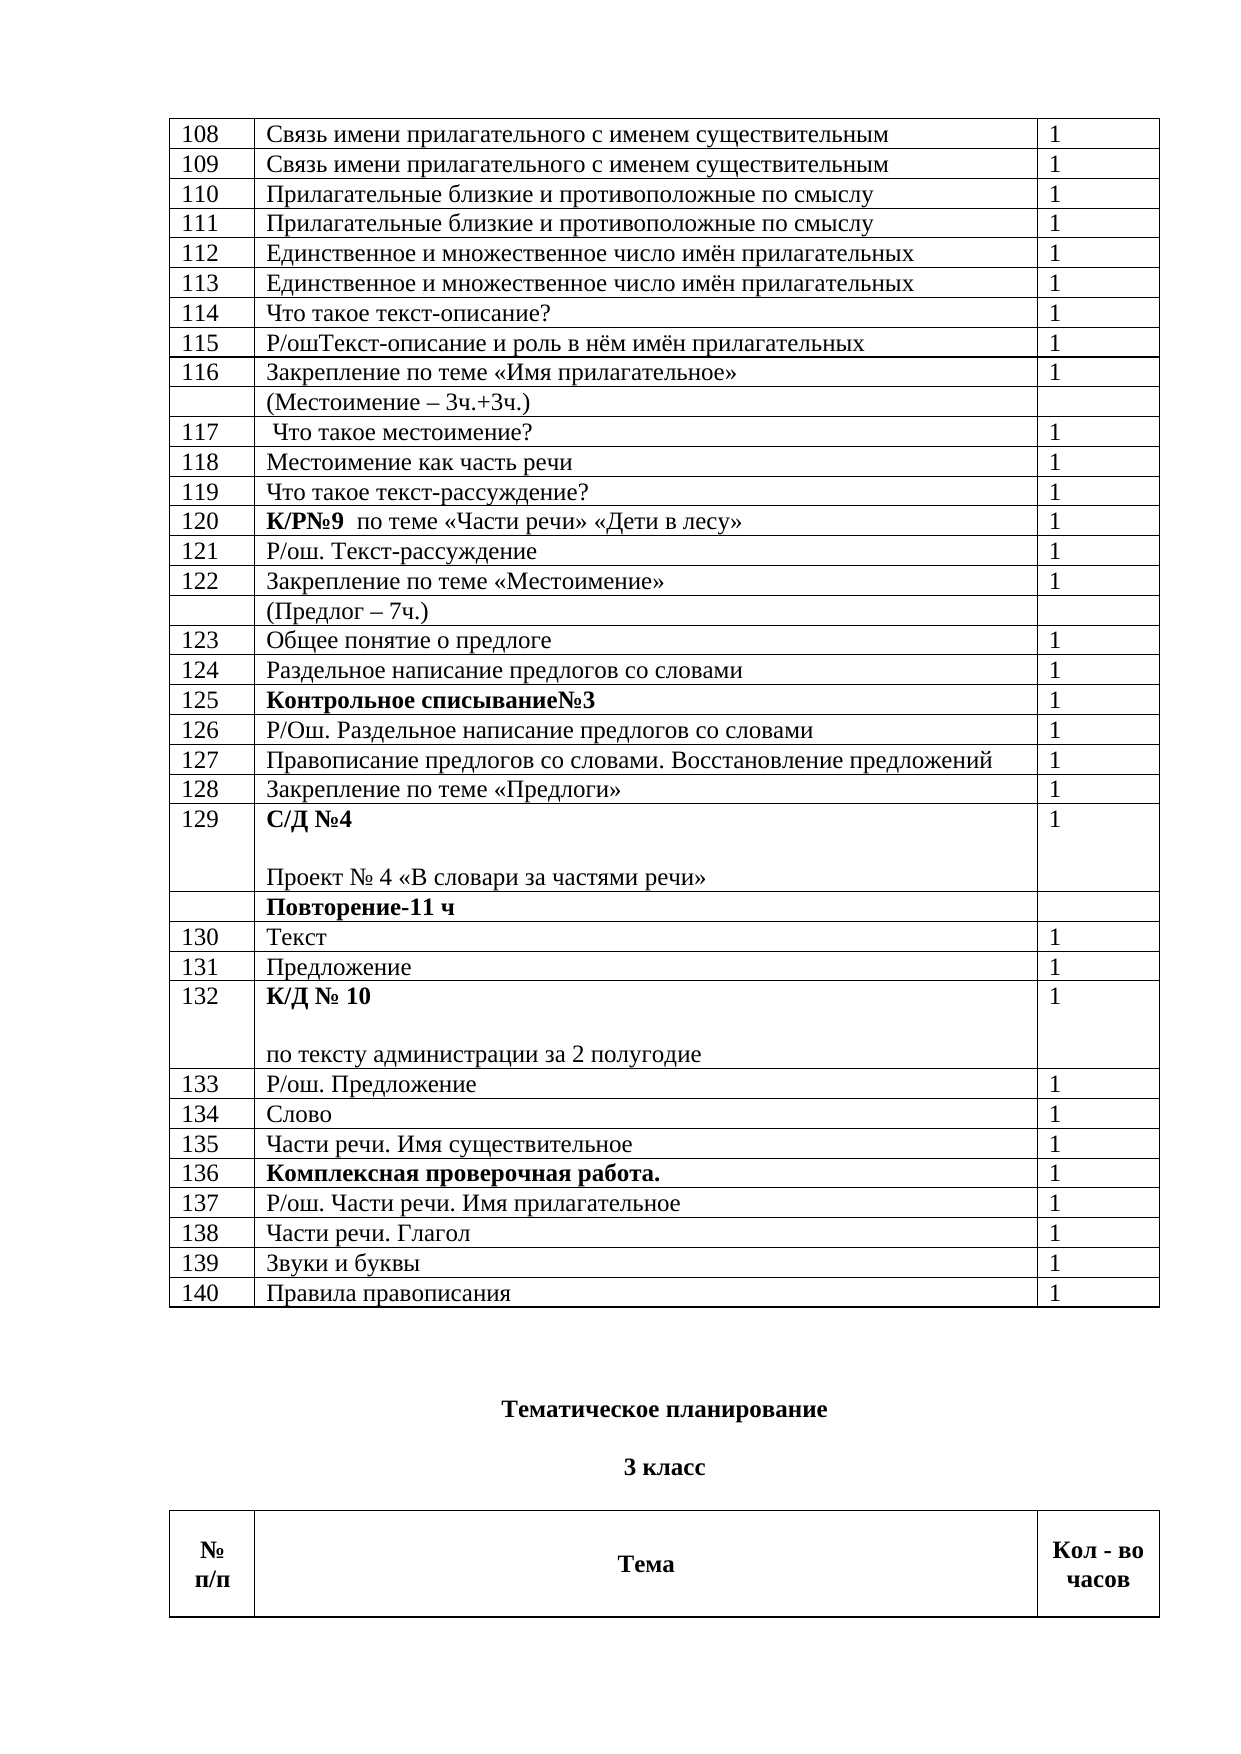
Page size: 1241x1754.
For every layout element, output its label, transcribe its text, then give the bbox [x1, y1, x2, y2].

table_cell 122 [170, 566, 254, 595]
table_cell К/Р№9 по теме «Части речи» «Дети в лесу» [255, 506, 1037, 535]
table_cell Что такое текст-описание? [255, 298, 1037, 327]
table_cell 1 [1038, 447, 1159, 476]
table_cell 131 [170, 952, 254, 980]
table_cell Раздельное написание предлогов со словами [255, 655, 1037, 684]
table_cell Местоимение как часть речи [255, 447, 1037, 476]
table_cell 118 [170, 447, 254, 476]
table_cell [170, 892, 254, 921]
table_cell С/Д №4 Проект № 4 «В словари за частями речи» [255, 804, 1037, 891]
table_cell Контрольное списывание№3 [255, 685, 1037, 714]
table_cell 1 [1038, 268, 1159, 297]
table_cell 1 [1038, 981, 1159, 1068]
table_cell Р/ош. Текст-рассуждение [255, 536, 1037, 565]
table_cell 1 [1038, 417, 1159, 446]
table_cell 1 [1038, 536, 1159, 565]
table_cell Части речи. Имя существительное [255, 1129, 1037, 1157]
table_cell [1038, 892, 1159, 921]
table_cell 133 [170, 1069, 254, 1098]
table_header Кол - во часов [1038, 1511, 1159, 1616]
table_cell Закрепление по теме «Местоимение» [255, 566, 1037, 595]
table_cell 114 [170, 298, 254, 327]
table_cell 1 [1038, 566, 1159, 595]
table_cell [170, 596, 254, 624]
table_cell 1 [1038, 1218, 1159, 1247]
table_cell Что такое текст-рассуждение? [255, 477, 1037, 505]
table_cell 137 [170, 1188, 254, 1217]
table_cell 127 [170, 745, 254, 773]
table_cell 1 [1038, 685, 1159, 714]
table_cell 1 [1038, 119, 1159, 148]
table_cell 1 [1038, 1188, 1159, 1217]
table_cell 121 [170, 536, 254, 565]
table_cell 135 [170, 1129, 254, 1157]
table_cell Единственное и множественное число имён прилагательных [255, 268, 1037, 297]
table_cell Р/Ош. Раздельное написание предлогов со словами [255, 715, 1037, 744]
table_cell Закрепление по теме «Имя прилагательное» [255, 358, 1037, 386]
table_cell Общее понятие о предлоге [255, 626, 1037, 654]
table_cell 1 [1038, 477, 1159, 505]
table_cell 1 [1038, 1248, 1159, 1277]
table_cell Р/ошТекст-описание и роль в нём имён прилагательных [255, 328, 1037, 356]
table_cell Связь имени прилагательного с именем существительным [255, 119, 1037, 148]
table_cell 125 [170, 685, 254, 714]
table_cell 1 [1038, 1278, 1159, 1306]
table_cell 134 [170, 1099, 254, 1128]
table_cell 1 [1038, 358, 1159, 386]
table_cell 136 [170, 1159, 254, 1187]
table_cell К/Д № 10 по тексту администрации за 2 полугодие [255, 981, 1037, 1068]
table_cell 128 [170, 775, 254, 803]
table_cell Текст [255, 922, 1037, 951]
table_cell 130 [170, 922, 254, 951]
table_cell Комплексная проверочная работа. [255, 1159, 1037, 1187]
table_cell 1 [1038, 745, 1159, 773]
table_cell 119 [170, 477, 254, 505]
table_cell 1 [1038, 922, 1159, 951]
table_cell 1 [1038, 775, 1159, 803]
table_cell 117 [170, 417, 254, 446]
table_cell 120 [170, 506, 254, 535]
table_header Тема [255, 1511, 1037, 1616]
table_cell [170, 387, 254, 416]
table_cell 116 [170, 358, 254, 386]
table_cell Прилагательные близкие и противоположные по смыслу [255, 179, 1037, 207]
table_cell 1 [1038, 952, 1159, 980]
table_cell 1 [1038, 715, 1159, 744]
table_cell Связь имени прилагательного с именем существительным [255, 149, 1037, 178]
table_header № п/п [170, 1511, 254, 1616]
table_cell 113 [170, 268, 254, 297]
table_cell 124 [170, 655, 254, 684]
text 3 класс [177, 1452, 1152, 1481]
table_cell 108 [170, 119, 254, 148]
table_cell 110 [170, 179, 254, 207]
table_cell 1 [1038, 1129, 1159, 1157]
table_cell 1 [1038, 238, 1159, 267]
table_cell 140 [170, 1278, 254, 1306]
table_cell Закрепление по теме «Предлоги» [255, 775, 1037, 803]
table_cell Части речи. Глагол [255, 1218, 1037, 1247]
table_cell 1 [1038, 209, 1159, 237]
table_cell Р/ош. Части речи. Имя прилагательное [255, 1188, 1037, 1217]
table_cell 111 [170, 209, 254, 237]
table_cell 132 [170, 981, 254, 1068]
table_cell Что такое местоимение? [255, 417, 1037, 446]
table_cell 1 [1038, 1159, 1159, 1187]
table_cell Повторение-11 ч [255, 892, 1037, 921]
table_cell 1 [1038, 626, 1159, 654]
table_cell Звуки и буквы [255, 1248, 1037, 1277]
table_cell 1 [1038, 804, 1159, 891]
table_cell 126 [170, 715, 254, 744]
table_cell 109 [170, 149, 254, 178]
table_cell 1 [1038, 328, 1159, 356]
table_cell Р/ош. Предложение [255, 1069, 1037, 1098]
table_cell 1 [1038, 179, 1159, 207]
table_cell 115 [170, 328, 254, 356]
table_cell 112 [170, 238, 254, 267]
table_cell 1 [1038, 1069, 1159, 1098]
text Тематическое планирование [177, 1394, 1152, 1423]
table_cell 1 [1038, 149, 1159, 178]
table_cell Прилагательные близкие и противоположные по смыслу [255, 209, 1037, 237]
table_cell Предложение [255, 952, 1037, 980]
table_cell 138 [170, 1218, 254, 1247]
table_cell Слово [255, 1099, 1037, 1128]
table_cell 139 [170, 1248, 254, 1277]
table_cell [1038, 596, 1159, 624]
table_cell Правописание предлогов со словами. Восстановление предложений [255, 745, 1037, 773]
table_cell 123 [170, 626, 254, 654]
table_cell (Местоимение – 3ч.+3ч.) [255, 387, 1037, 416]
table_cell 1 [1038, 506, 1159, 535]
table_cell 1 [1038, 298, 1159, 327]
table_cell 1 [1038, 1099, 1159, 1128]
table_cell (Предлог – 7ч.) [255, 596, 1037, 624]
table_cell Правила правописания [255, 1278, 1037, 1306]
table_cell [1038, 387, 1159, 416]
table_cell 1 [1038, 655, 1159, 684]
table_cell 129 [170, 804, 254, 891]
table_cell Единственное и множественное число имён прилагательных [255, 238, 1037, 267]
